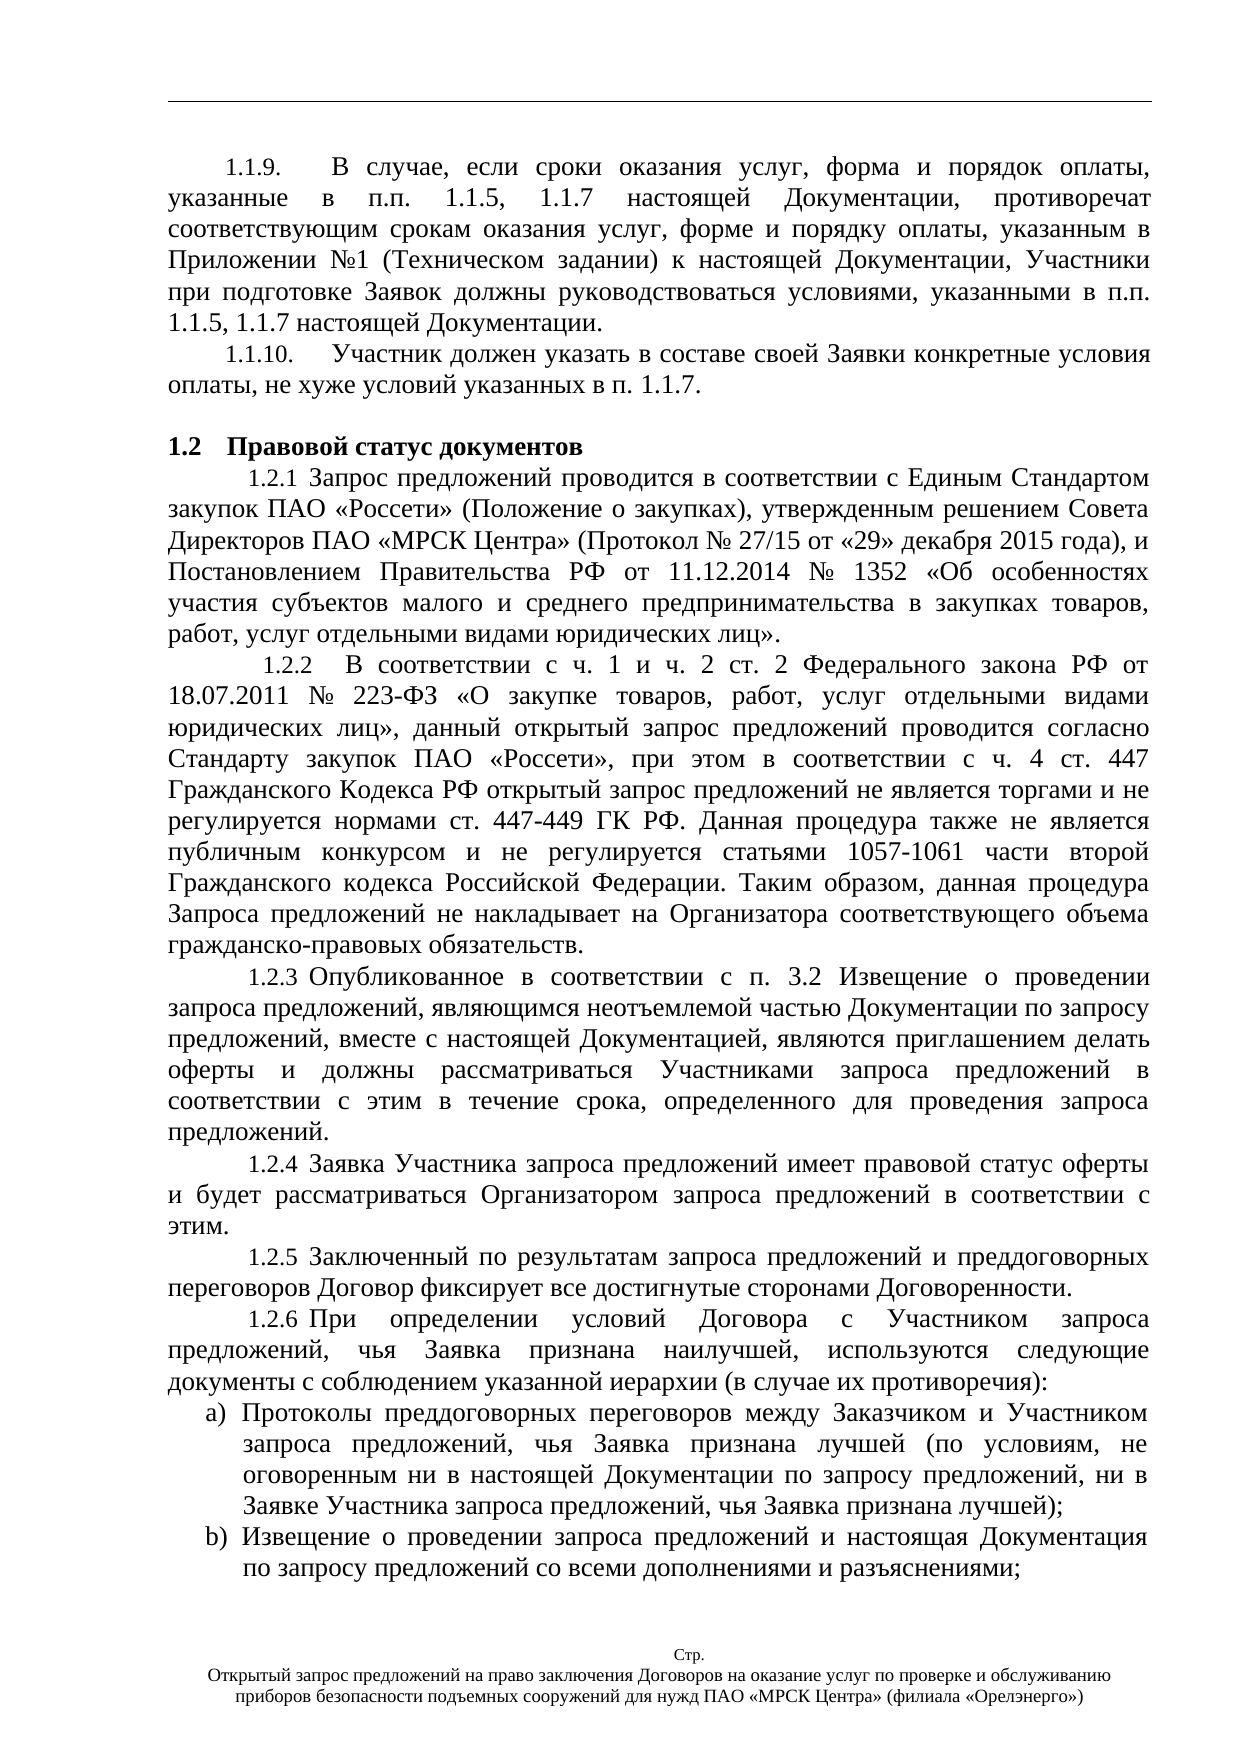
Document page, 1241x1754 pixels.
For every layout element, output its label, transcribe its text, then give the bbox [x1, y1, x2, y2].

list Запрос предложений проводится в соответствии с Единым Стандартом закупок ПАО «Россети» (Положение о закупках), утвержденным решением Совета Директоров ПАО «МРСК Центра» (Протокол № 27/15 от «29» декабря 2015 года), и Постановлением Правительства РФ от 11.12.2014 № 1352 «Об особенностях участия субъектов малого и среднего предпринимательства в закупках товаров, работ, услуг отдельными видами юридических лиц». [168, 461, 1150, 648]
list В соответствии с ч. 1 и ч. 2 ст. 2 Федерального закона РФ от 18.07.2011 № 223-ФЗ «О закупке товаров, работ, услуг отдельными видами юридических лиц», данный открытый запрос предложений проводится согласно Стандарту закупок ПАО «Россети», при этом в соответствии с ч. 4 ст. 447 Гражданского Кодекса РФ открытый запрос предложений не является торгами и не регулируется нормами ст. 447-449 ГК РФ. Данная процедура также не является публичным конкурсом и не регулируется статьями 1057-1061 части второй Гражданского кодекса Российской Федерации. Таким образом, данная процедура Запроса предложений не накладывает на Организатора соответствующего объема гражданско-правовых обязательств. [168, 648, 1150, 960]
list При определении условий Договора с Участником запроса предложений, чья Заявка признана наилучшей, используются следующие документы с соблюдением указанной иерархии (в случае их противоречия): [168, 1302, 1150, 1396]
list Заявка Участника запроса предложений имеет правовой статус оферты и будет рассматриваться Организатором запроса предложений в соответствии с этим. [168, 1147, 1150, 1240]
list Участник должен указать в составе своей Заявки конкретные условия оплаты, не хуже условий указанных в п. 1.1.7. [168, 337, 1152, 399]
list Протоколы преддоговорных переговоров между Заказчиком и Участником запроса предложений, чья Заявка признана лучшей (по условиям, не оговоренным ни в настоящей Документации по запросу предложений, ни в Заявке Участника запроса предложений, чья Заявка признана лучшей); [205, 1396, 1149, 1520]
subtitle Правовой статус документов [168, 430, 1152, 461]
list Заключенный по результатам запроса предложений и преддоговорных переговоров Договор фиксирует все достигнутые сторонами Договоренности. [168, 1240, 1150, 1302]
list Извещение о проведении запроса предложений и настоящая Документация по запросу предложений со всеми дополнениями и разъяснениями; [205, 1520, 1148, 1583]
list Опубликованное в соответствии с п. 3.2 Извещение о проведении запроса предложений, являющимся неотъемлемой частью Документации по запросу предложений, вместе с настоящей Документацией, являются приглашением делать оферты и должны рассматриваться Участниками запроса предложений в соответствии с этим в течение срока, определенного для проведения запроса предложений. [168, 960, 1150, 1147]
list В случае, если сроки оказания услуг, форма и порядок оплаты, указанные в п.п. 1.1.5, 1.1.7 настоящей Документации, противоречат соответствующим срокам оказания услуг, форме и порядку оплаты, указанным в Приложении №1 (Техническом задании) к настоящей Документации, Участники при подготовке Заявок должны руководствоваться условиями, указанными в п.п. 1.1.5, 1.1.7 настоящей Документации. [168, 150, 1152, 337]
